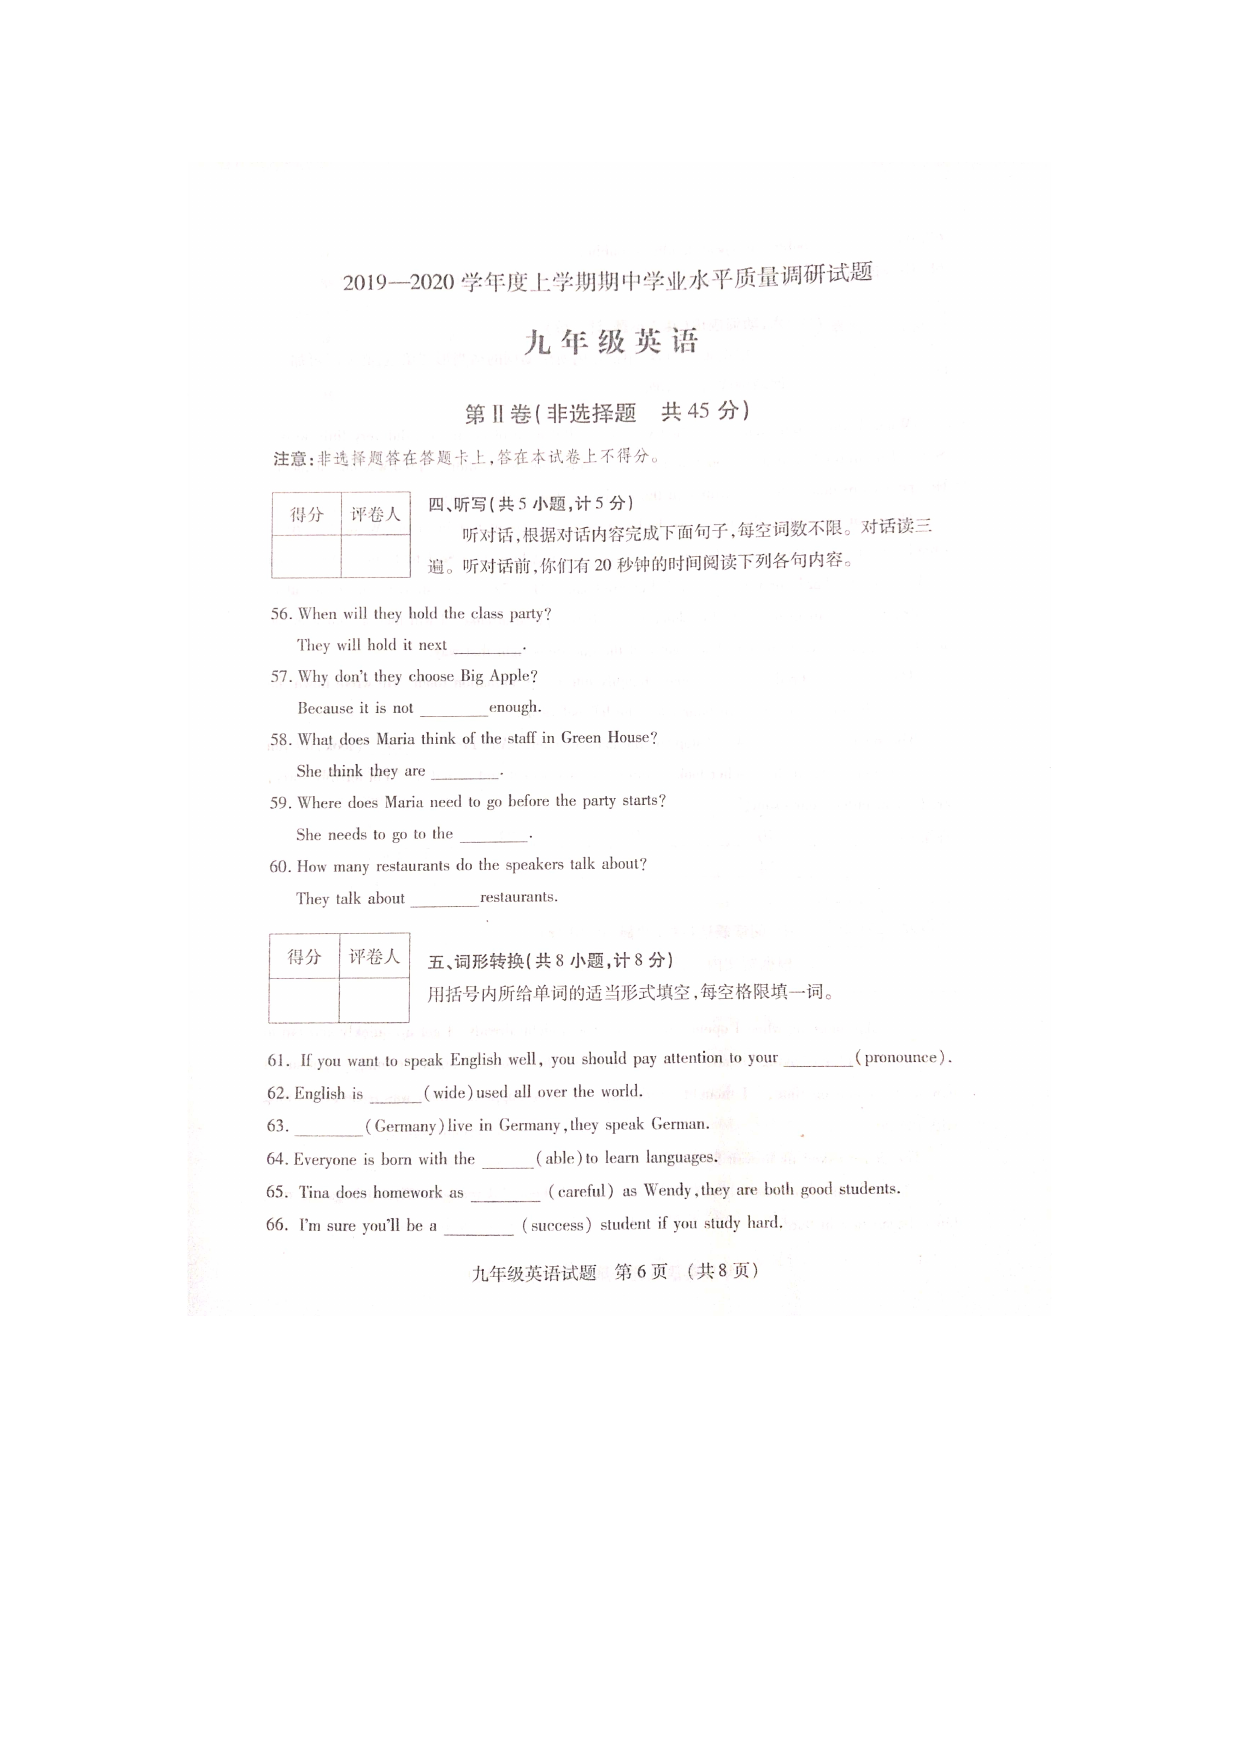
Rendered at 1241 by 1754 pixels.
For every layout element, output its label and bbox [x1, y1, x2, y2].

picture [187, 162, 1052, 1316]
